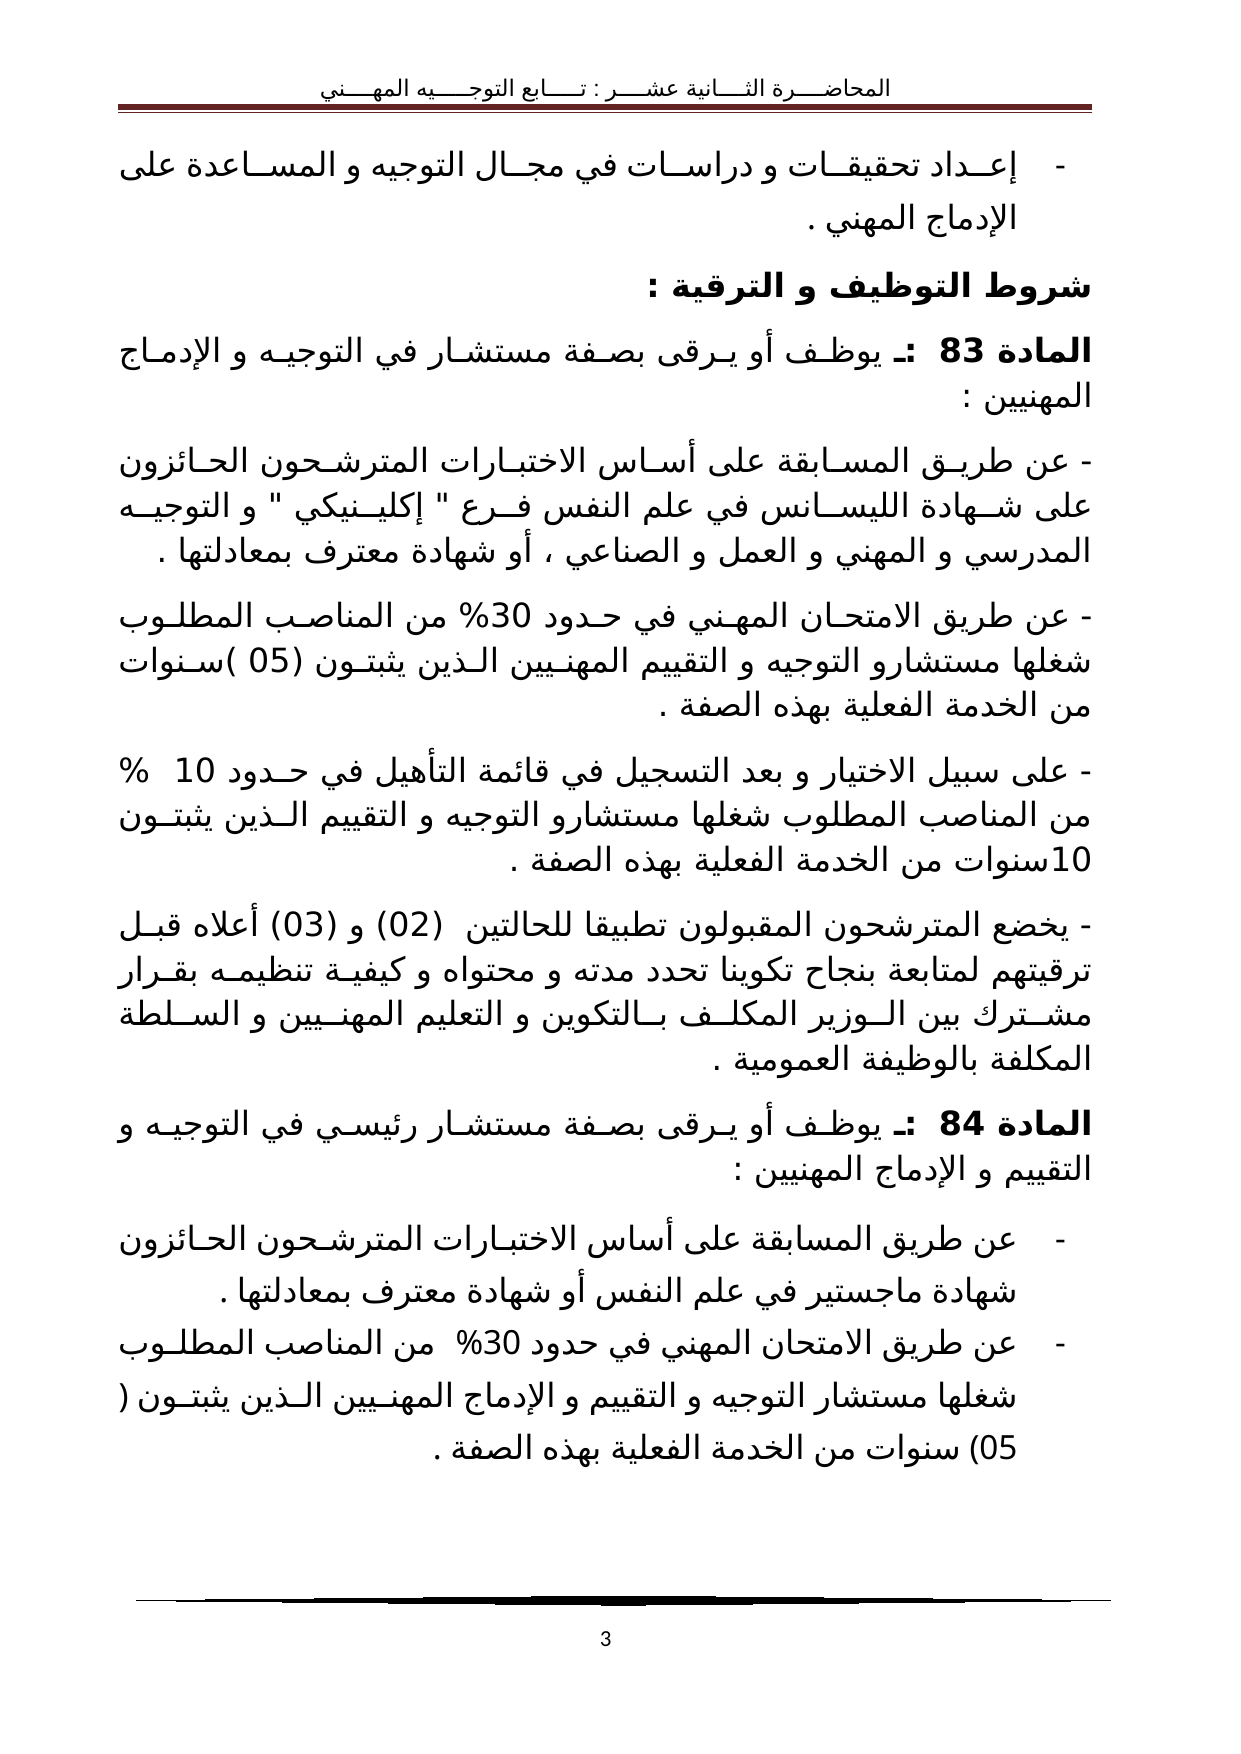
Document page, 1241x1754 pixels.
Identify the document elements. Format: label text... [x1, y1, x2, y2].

text - يخضع المترشحون المقبولون تطبيقا للحالتين (02) و (03) أعلاه قبل ترقيتهم لمتابعة بنجاح تكوينا تحدد مدته و محتواه و كيفية تنظيمه بقرار مشترك بين الوزير المكلف بالتكوين و التعليم المهنيين و السلطة المكلفة بالوظيفة العمومية . [118, 906, 1092, 1078]
text - عن طريق الامتحان المهني في حدود 30% من المناصب المطلوب شغلها مستشارو التوجيه و التقييم المهنيين الذين يثبتون (05 )سنوات من الخدمة الفعلية بهذه الصفة . [118, 596, 1092, 724]
text - على سبيل الاختيار و بعد التسجيل في قائمة التأهيل في حدود 10 % من المناصب المطلوب شغلها مستشارو التوجيه و التقييم الذين يثبتون 10سنوات من الخدمة الفعلية بهذه الصفة . [118, 751, 1092, 879]
list عن طريق الامتحان المهني في حدود 30% من المناصب المطلوب شغلها مستشار التوجيه و التقييم و الإدماج المهنيين الذين يثبتون (05) سنوات من الخدمة الفعلية بهذه الصفة . [118, 1319, 1055, 1469]
text - عن طريق المسابقة على أساس الاختبارات المترشحون الحائزون على شهادة الليسانس في علم النفس فرع " إكلينيكي " و التوجيه المدرسي و المهني و العمل و الصناعي ، أو شهادة معترف بمعادلتها . [118, 442, 1092, 570]
text المادة 84 : يوظف أو يرقى بصفة مستشار رئيسي في التوجيه و التقييم و الإدماج المهنيين : [118, 1105, 1092, 1188]
list إعداد تحقيقات و دراسات في مجال التوجيه و المساعدة على الإدماج المهني . [118, 141, 1055, 239]
text شروط التوظيف و الترقية : [118, 266, 1092, 305]
list عن طريق المسابقة على أساس الاختبارات المترشحون الحائزون شهادة ماجستير في علم النفس أو شهادة معترف بمعادلتها . [118, 1215, 1055, 1312]
text المادة 83 : يوظف أو يرقى بصفة مستشار في التوجيه و الإدماج المهنيين : [118, 332, 1092, 415]
